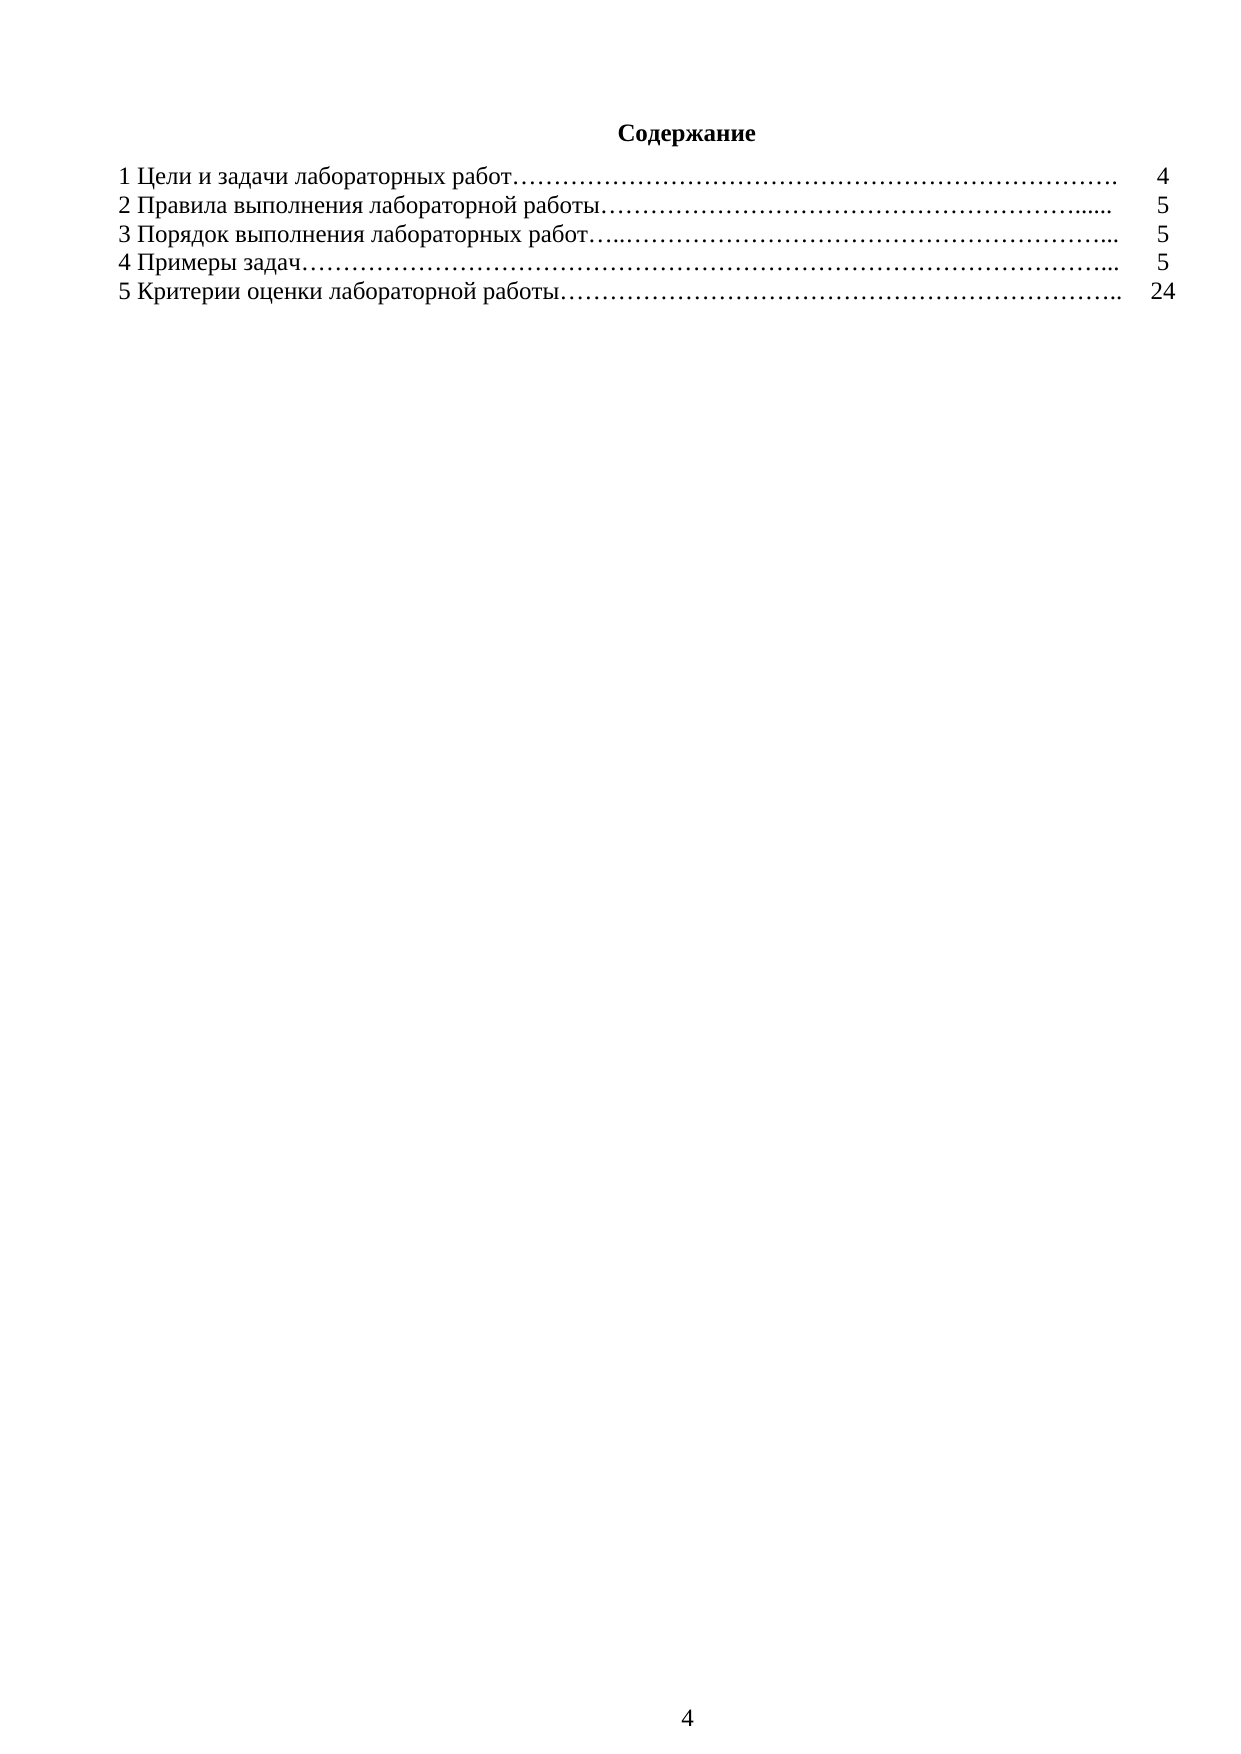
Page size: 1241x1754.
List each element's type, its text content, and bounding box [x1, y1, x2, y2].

table_header 1 Цели и задачи лабораторных работ………………………………………………………………. [107, 161, 1122, 190]
table_cell 5 [1122, 190, 1192, 219]
table_header 4 [1122, 161, 1192, 190]
table_cell 3 Порядок выполнения лабораторных работ…..…………………………………………………... [107, 219, 1122, 247]
table_cell 5 Критерии оценки лабораторной работы………………………………………………………….. [107, 276, 1122, 305]
table_cell 4 Примеры задач……………………………………………………………………………………... [107, 248, 1122, 276]
text Содержание [118, 118, 1181, 147]
table_cell 5 [1122, 248, 1192, 276]
table_cell 5 [1122, 219, 1192, 247]
table_cell 24 [1122, 276, 1192, 305]
table_cell 2 Правила выполнения лабораторной работы…………………………………………………...... [107, 190, 1122, 219]
